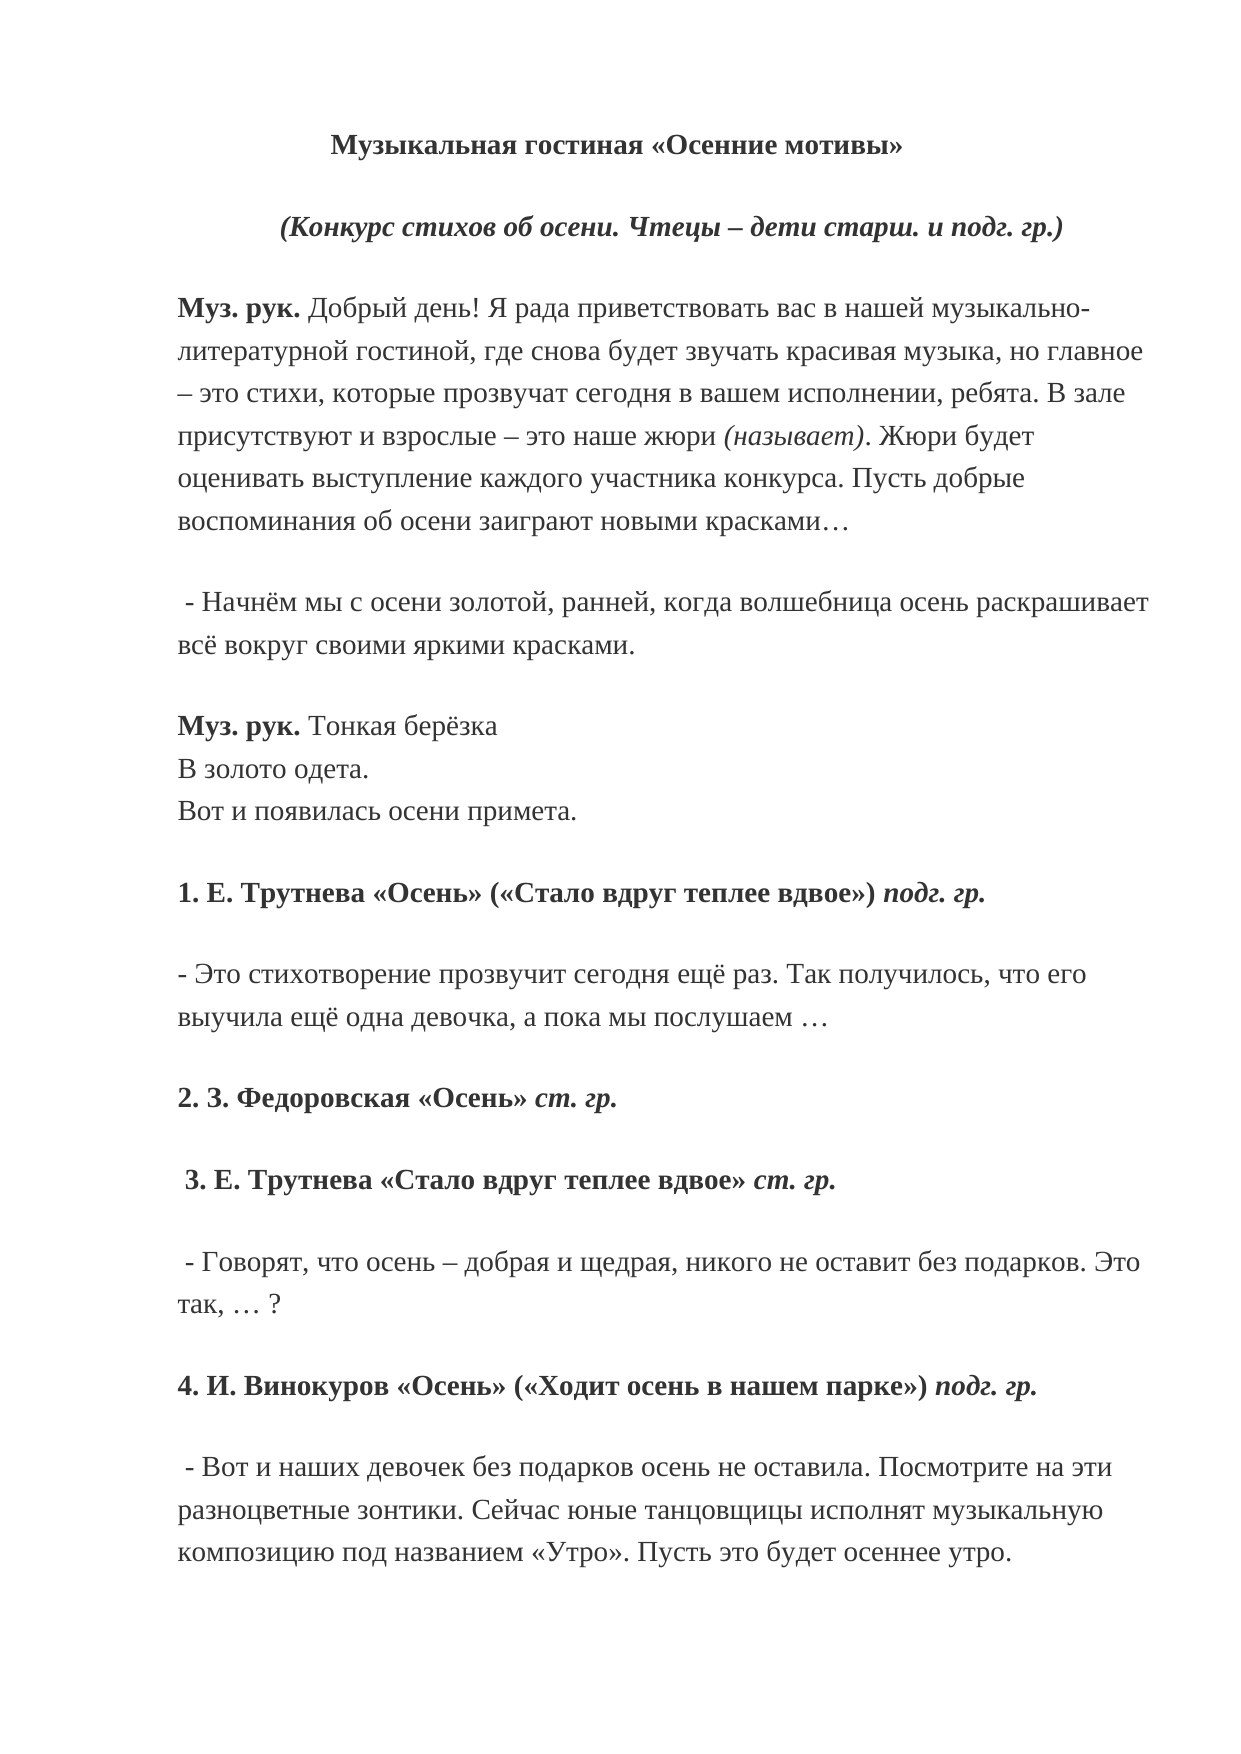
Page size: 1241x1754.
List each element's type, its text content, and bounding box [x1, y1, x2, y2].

text - Говорят, что осень – добрая и щедрая, никого не оставит без подарков. Это так, … ? [177, 1235, 1152, 1320]
text Муз. рук. Добрый день! Я рада приветствовать вас в нашей музыкально-литературной гостиной, где снова будет звучать красивая музыка, но главное – это стихи, которые прозвучат сегодня в вашем исполнении, ребята. В зале присутствуют и взрослые – это наше жюри (называет). Жюри будет оценивать выступление каждого участника конкурса. Пусть добрые воспоминания об осени заиграют новыми красками… [177, 281, 1152, 536]
text - Вот и наших девочек без подарков осень не оставила. Посмотрите на эти разноцветные зонтики. Сейчас юные танцовщицы исполнят музыкальную композицию под названием «Утро». Пусть это будет осеннее утро. [177, 1440, 1152, 1568]
text (Конкурс стихов об осени. Чтецы – дети старш. и подг. гр.) [177, 200, 1152, 242]
text 3. Е. Трутнева «Стало вдруг теплее вдвое» ст. гр. [177, 1153, 1152, 1196]
text Муз. рук. Тонкая берёзка В золото одета. Вот и появилась осени примета. [177, 699, 1152, 827]
text 1. Е. Трутнева «Осень» («Стало вдруг теплее вдвое») подг. гр. [177, 866, 1152, 908]
text - Начнём мы с осени золотой, ранней, когда волшебница осень раскрашивает всё вокруг своими яркими красками. [177, 575, 1152, 660]
text - Это стихотворение прозвучит сегодня ещё раз. Так получилось, что его выучила ещё одна девочка, а пока мы послушаем … [177, 947, 1152, 1032]
text 2. З. Федоровская «Осень» ст. гр. [177, 1072, 1152, 1114]
text Музыкальная гостиная «Осенние мотивы» [177, 118, 1152, 161]
text 4. И. Винокуров «Осень» («Ходит осень в нашем парке») подг. гр. [177, 1359, 1152, 1401]
